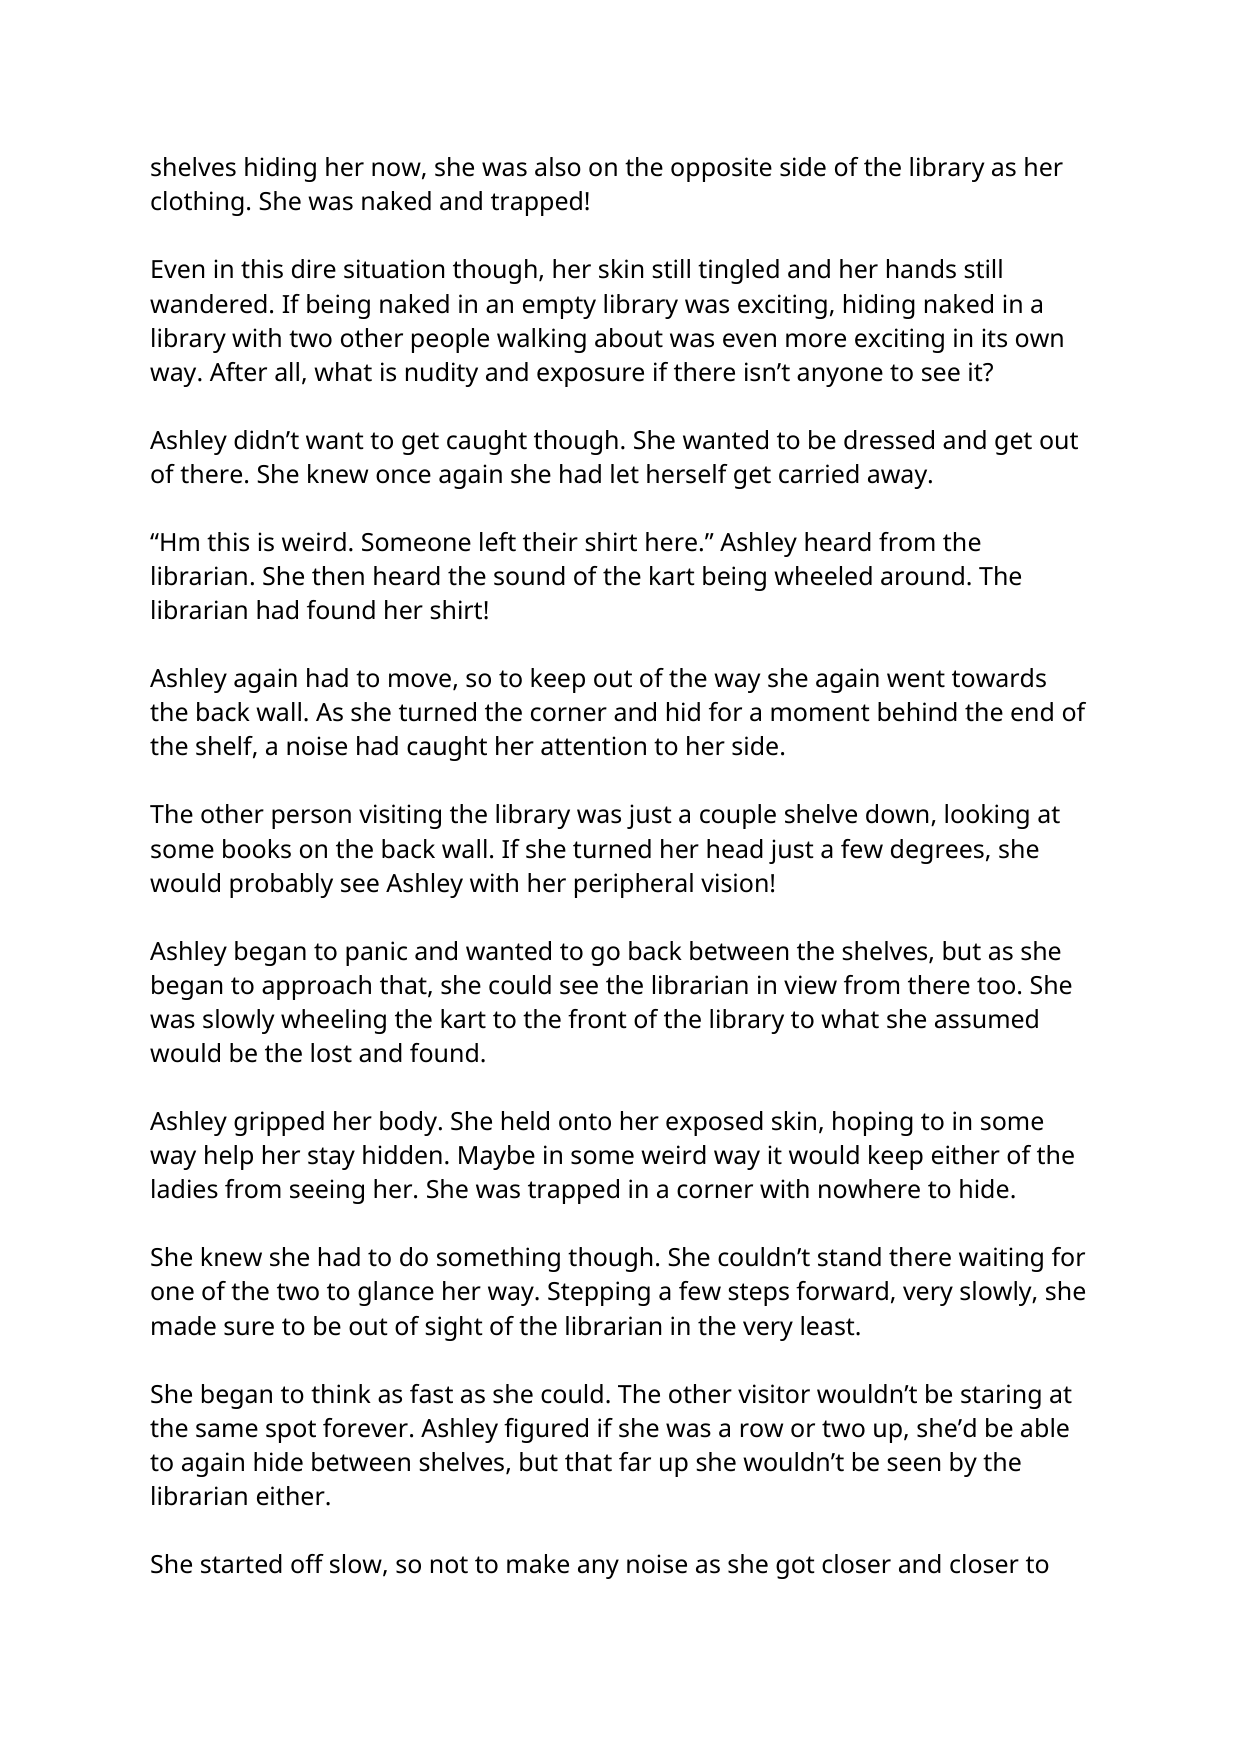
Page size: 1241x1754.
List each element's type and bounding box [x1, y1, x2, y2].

text [150, 150, 1090, 1581]
